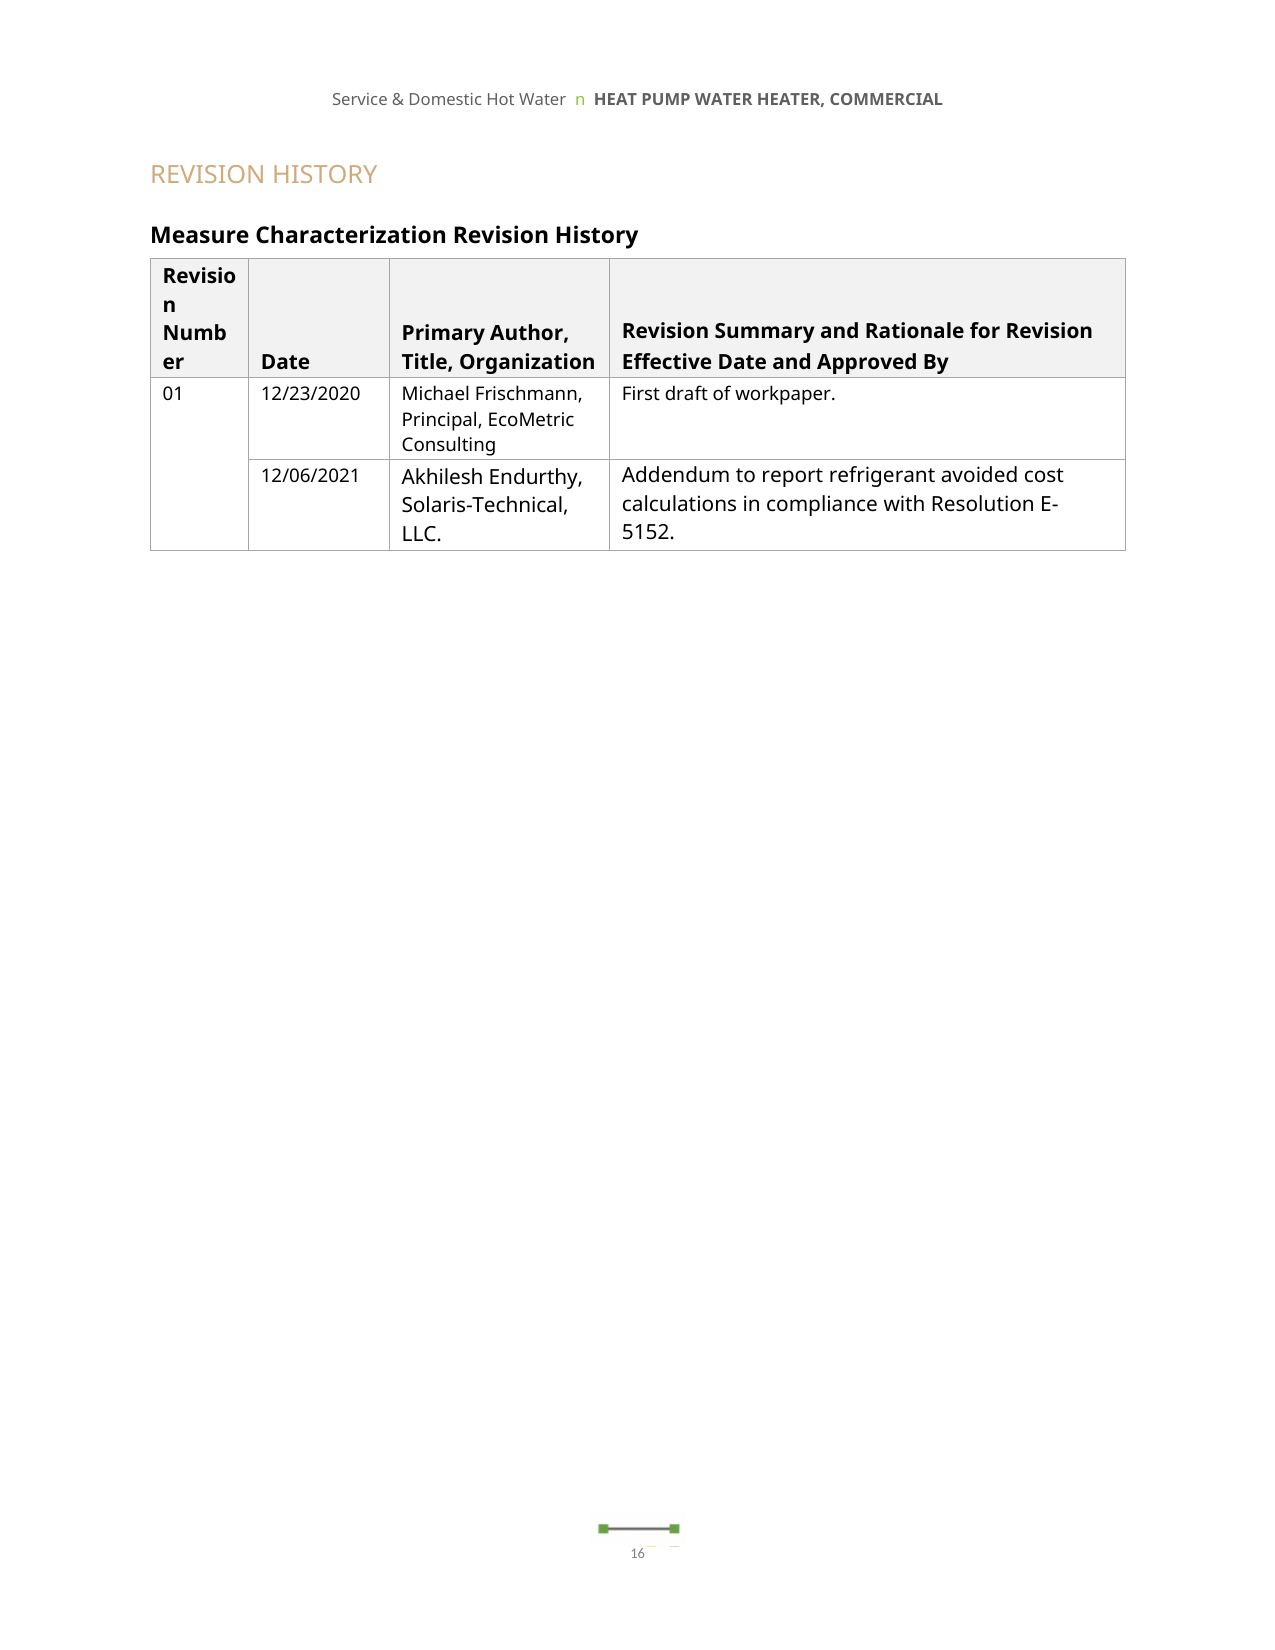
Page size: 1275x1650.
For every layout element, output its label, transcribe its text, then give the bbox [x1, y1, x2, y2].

table_header Revision Summary and Rationale for Revision Effective Date and Approved By [610, 259, 1125, 377]
table_cell Michael Frischmann, Principal, EcoMetric Consulting [390, 378, 609, 459]
table_cell Addendum to report refrigerant avoided cost calculations in compliance with Resolution E-5152. [610, 460, 1125, 549]
table_cell 12/06/2021 [249, 460, 389, 549]
table_header Revision Number [151, 259, 248, 377]
table_header Primary Author, Title, Organization [390, 259, 609, 377]
table_cell Akhilesh Endurthy, Solaris-Technical, LLC. [390, 460, 609, 549]
subtitle Revision History [150, 158, 1125, 189]
table_cell 01 [151, 378, 248, 549]
table_cell First draft of workpaper. [610, 378, 1125, 459]
text Measure Characterization Revision History [150, 219, 1125, 250]
table_cell 12/23/2020 [249, 378, 389, 459]
picture [589, 1512, 684, 1547]
table_header Date [249, 259, 389, 377]
